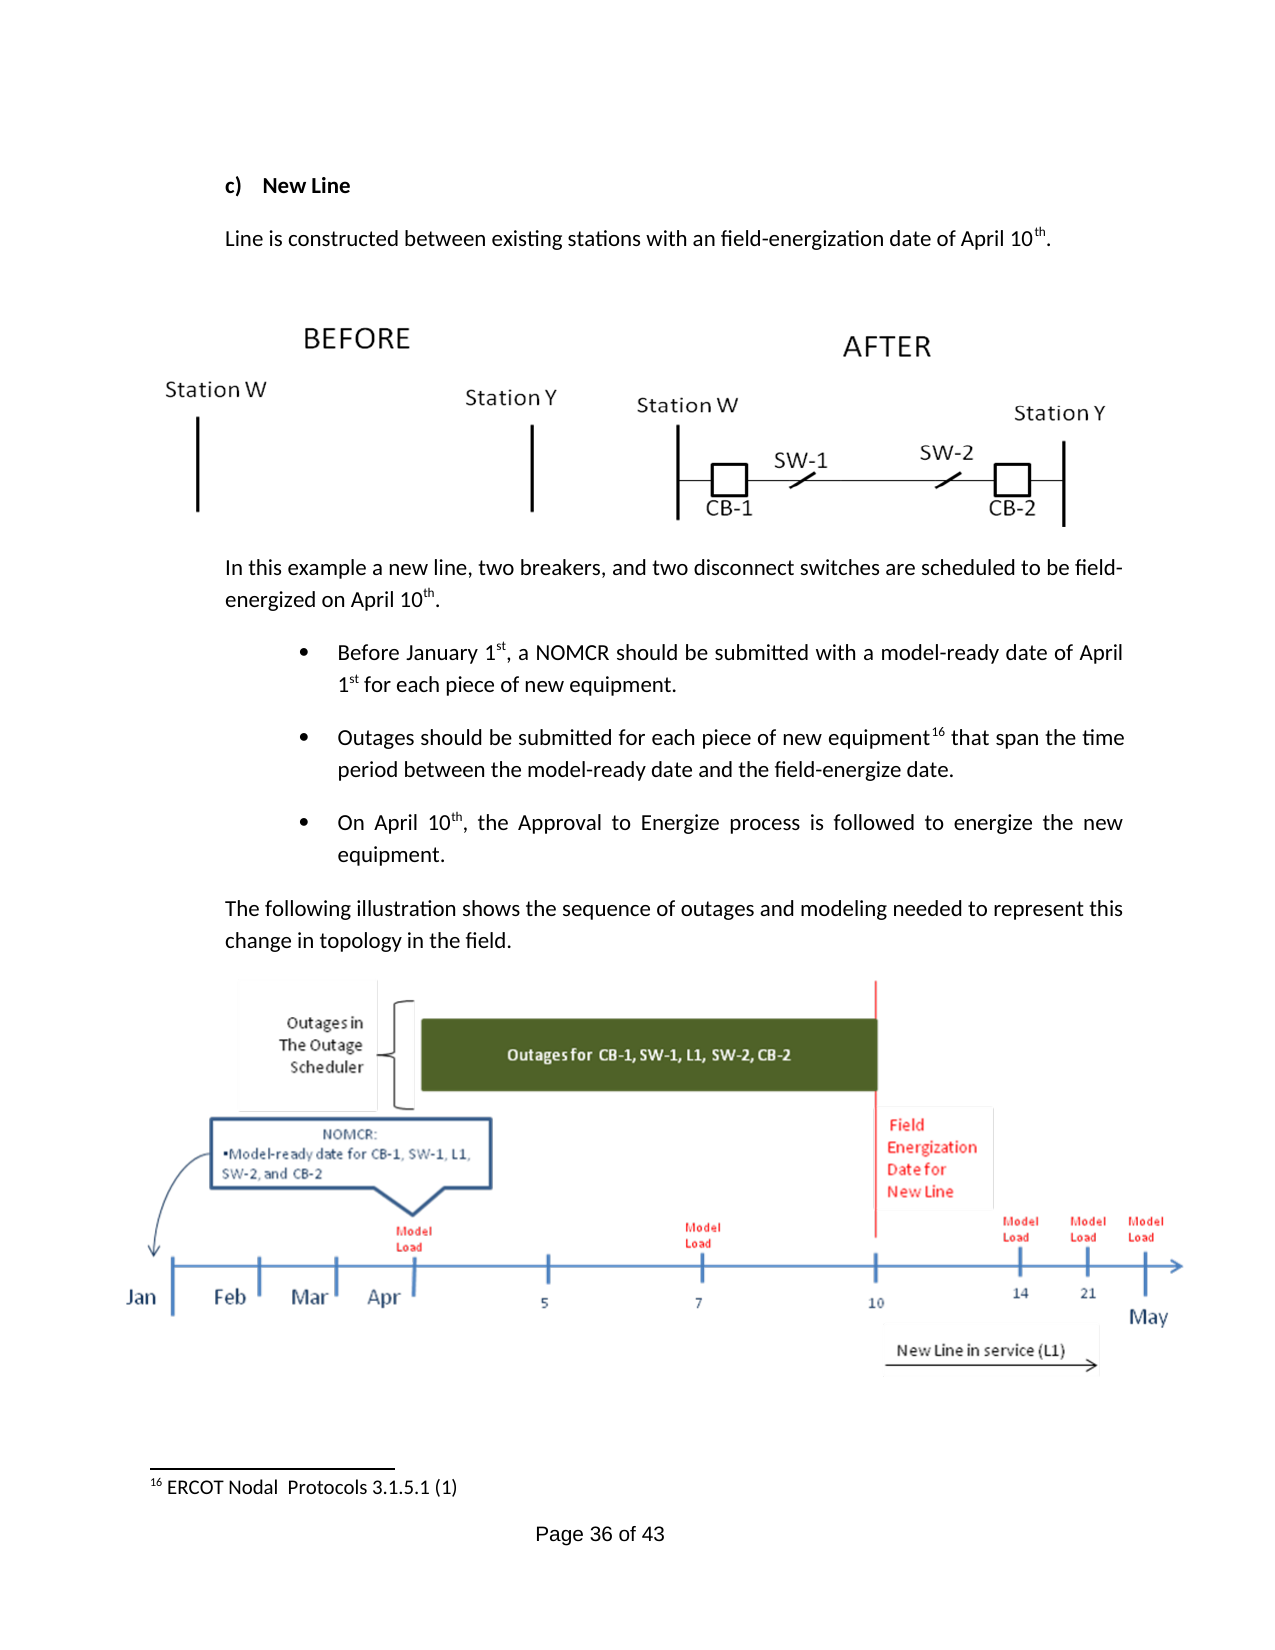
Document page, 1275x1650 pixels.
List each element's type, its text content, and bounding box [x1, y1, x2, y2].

text The following illustration shows the sequence of outages and modeling needed to represent this change in topology in the field. [225, 894, 1125, 954]
list Before January 1st, a NOMCR should be submitted with a model-ready date of April 1st for each piece of new equipment. [300, 638, 1125, 698]
list On April 10th, the Approval to Energize process is followed to energize the new equipment. [300, 808, 1125, 869]
picture [124, 978, 1186, 1377]
text In this example a new line, two breakers, and two disconnect switches are scheduled to be field-energized on April 10th. [225, 553, 1125, 613]
list Outages should be submitted for each piece of new equipment that span the time period between the model-ready date and the field-energize date. [300, 723, 1125, 783]
subtitle New Line [225, 171, 1125, 199]
picture [163, 327, 1110, 527]
subtitle Line is constructed between existing stations with an field-energization date of April 10th. [225, 224, 1125, 252]
